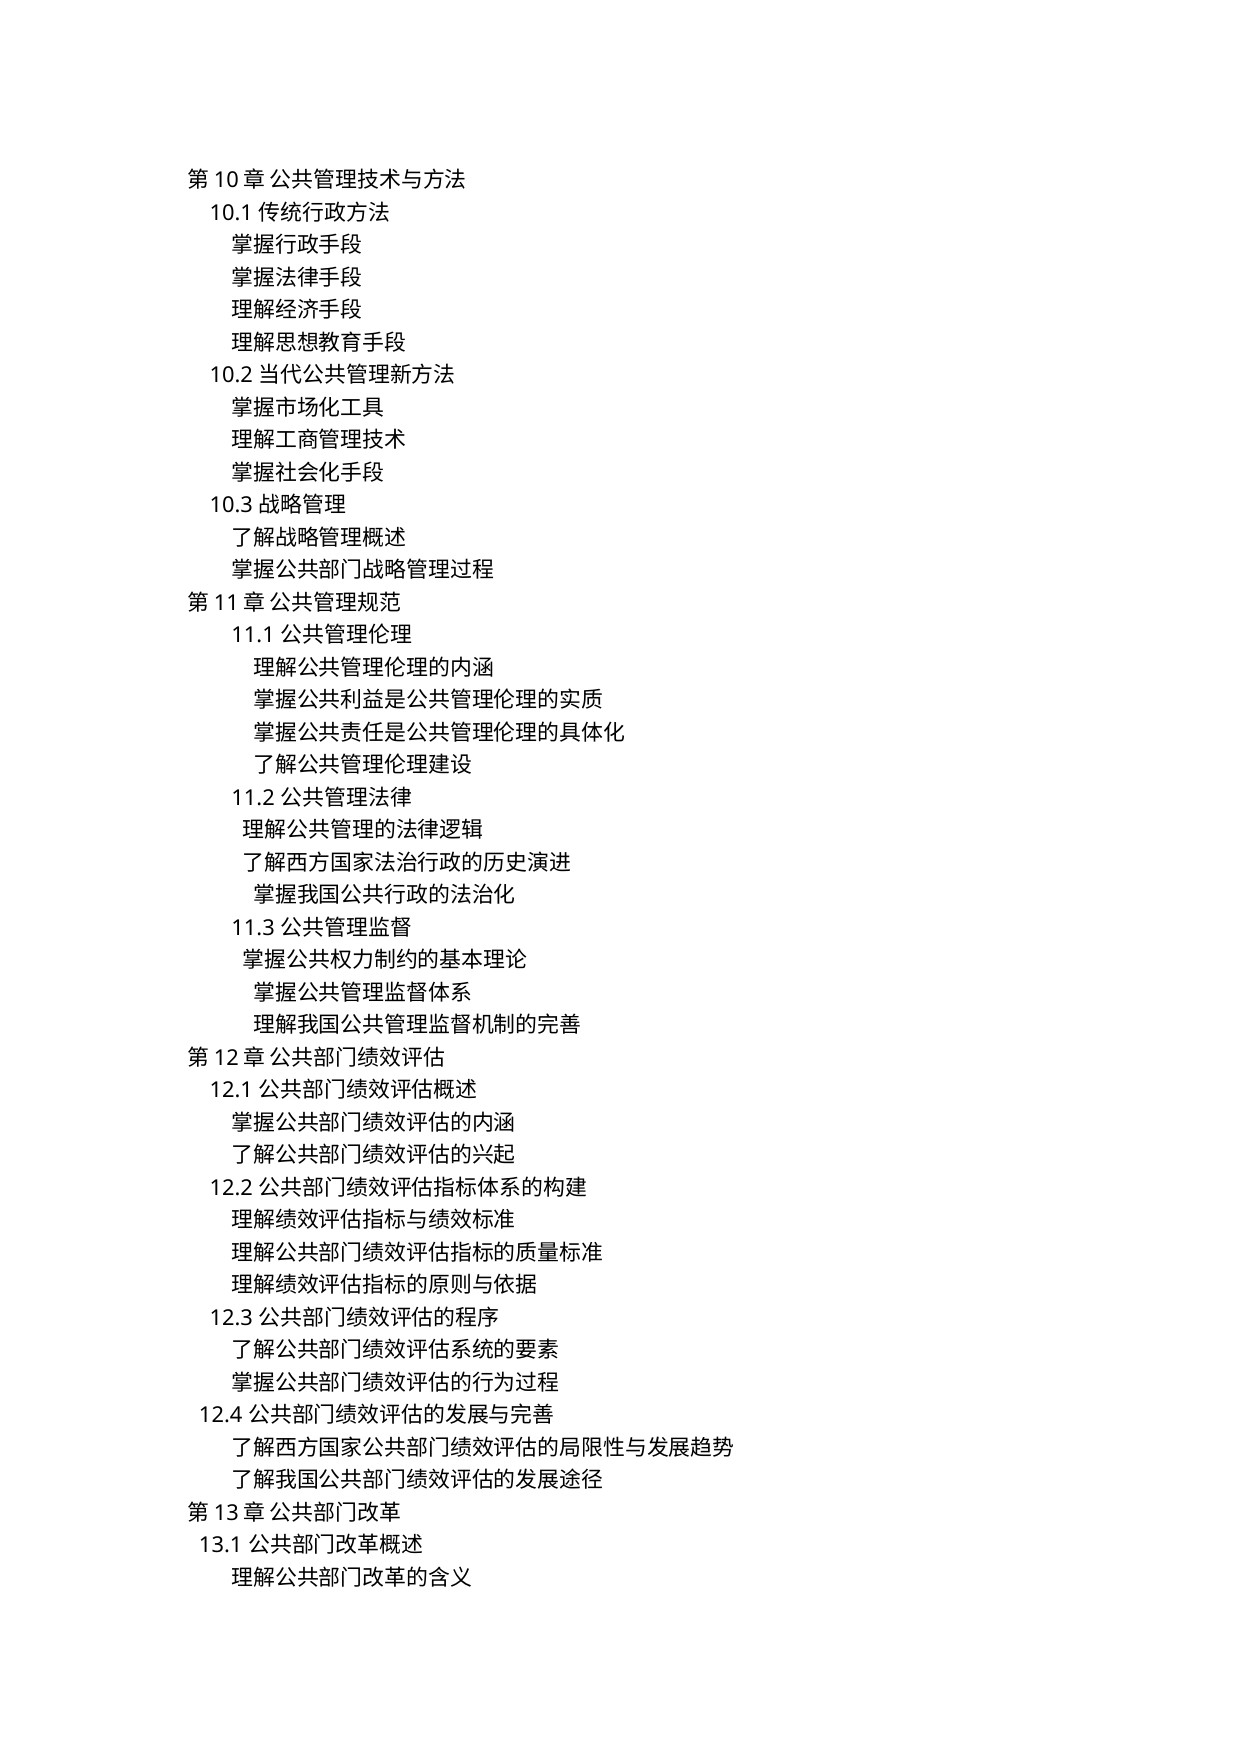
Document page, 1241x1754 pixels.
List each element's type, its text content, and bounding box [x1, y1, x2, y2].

text 掌握社会化手段 [187, 454, 1053, 487]
text 掌握我国公共行政的法治化 [187, 877, 1053, 909]
text 第12章 公共部门绩效评估 [187, 1039, 1053, 1072]
text 了解战略管理概述 [187, 519, 1053, 552]
text 理解工商管理技术 [187, 422, 1053, 454]
text 第11章 公共管理规范 [187, 584, 1053, 617]
text 11.3 公共管理监督 [187, 909, 1053, 942]
text 掌握行政手段 [187, 227, 1053, 259]
text 12.1 公共部门绩效评估概述 [187, 1072, 1053, 1104]
text 13.1 公共部门改革概述 [187, 1527, 1053, 1559]
text 了解公共部门绩效评估系统的要素 [187, 1332, 1053, 1364]
text 10.2 当代公共管理新方法 [187, 357, 1053, 389]
text 掌握公共部门绩效评估的内涵 [187, 1104, 1053, 1137]
text 掌握法律手段 [187, 259, 1053, 292]
text 12.4 公共部门绩效评估的发展与完善 [187, 1397, 1053, 1429]
text 了解我国公共部门绩效评估的发展途径 [187, 1462, 1053, 1494]
text 掌握公共部门绩效评估的行为过程 [187, 1364, 1053, 1397]
text 掌握市场化工具 [187, 389, 1053, 422]
text 11.2 公共管理法律 [187, 779, 1053, 812]
text 理解公共管理的法律逻辑 [187, 812, 1053, 844]
text 了解公共部门绩效评估的兴起 [187, 1137, 1053, 1169]
text 11.1 公共管理伦理 [187, 617, 1053, 649]
text 第10章 公共管理技术与方法 [187, 162, 1053, 194]
text 了解公共管理伦理建设 [187, 747, 1053, 779]
text 理解公共管理伦理的内涵 [187, 649, 1053, 682]
text 了解西方国家法治行政的历史演进 [187, 844, 1053, 877]
text 理解经济手段 [187, 292, 1053, 324]
text 掌握公共利益是公共管理伦理的实质 [187, 682, 1053, 714]
text 理解我国公共管理监督机制的完善 [187, 1007, 1053, 1039]
text 掌握公共责任是公共管理伦理的具体化 [187, 714, 1053, 747]
text 了解西方国家公共部门绩效评估的局限性与发展趋势 [187, 1429, 1053, 1462]
text 掌握公共管理监督体系 [187, 974, 1053, 1007]
text 理解绩效评估指标与绩效标准 [187, 1202, 1053, 1234]
text 掌握公共部门战略管理过程 [187, 552, 1053, 584]
text 10.1 传统行政方法 [187, 194, 1053, 227]
text 理解绩效评估指标的原则与依据 [187, 1267, 1053, 1299]
text 12.3 公共部门绩效评估的程序 [187, 1299, 1053, 1332]
text 10.3 战略管理 [187, 487, 1053, 519]
text 理解思想教育手段 [187, 324, 1053, 357]
text 理解公共部门改革的含义 [187, 1559, 1053, 1592]
text 12.2 公共部门绩效评估指标体系的构建 [187, 1169, 1053, 1202]
text 第13章 公共部门改革 [187, 1494, 1053, 1527]
text 掌握公共权力制约的基本理论 [187, 942, 1053, 974]
text 理解公共部门绩效评估指标的质量标准 [187, 1234, 1053, 1267]
